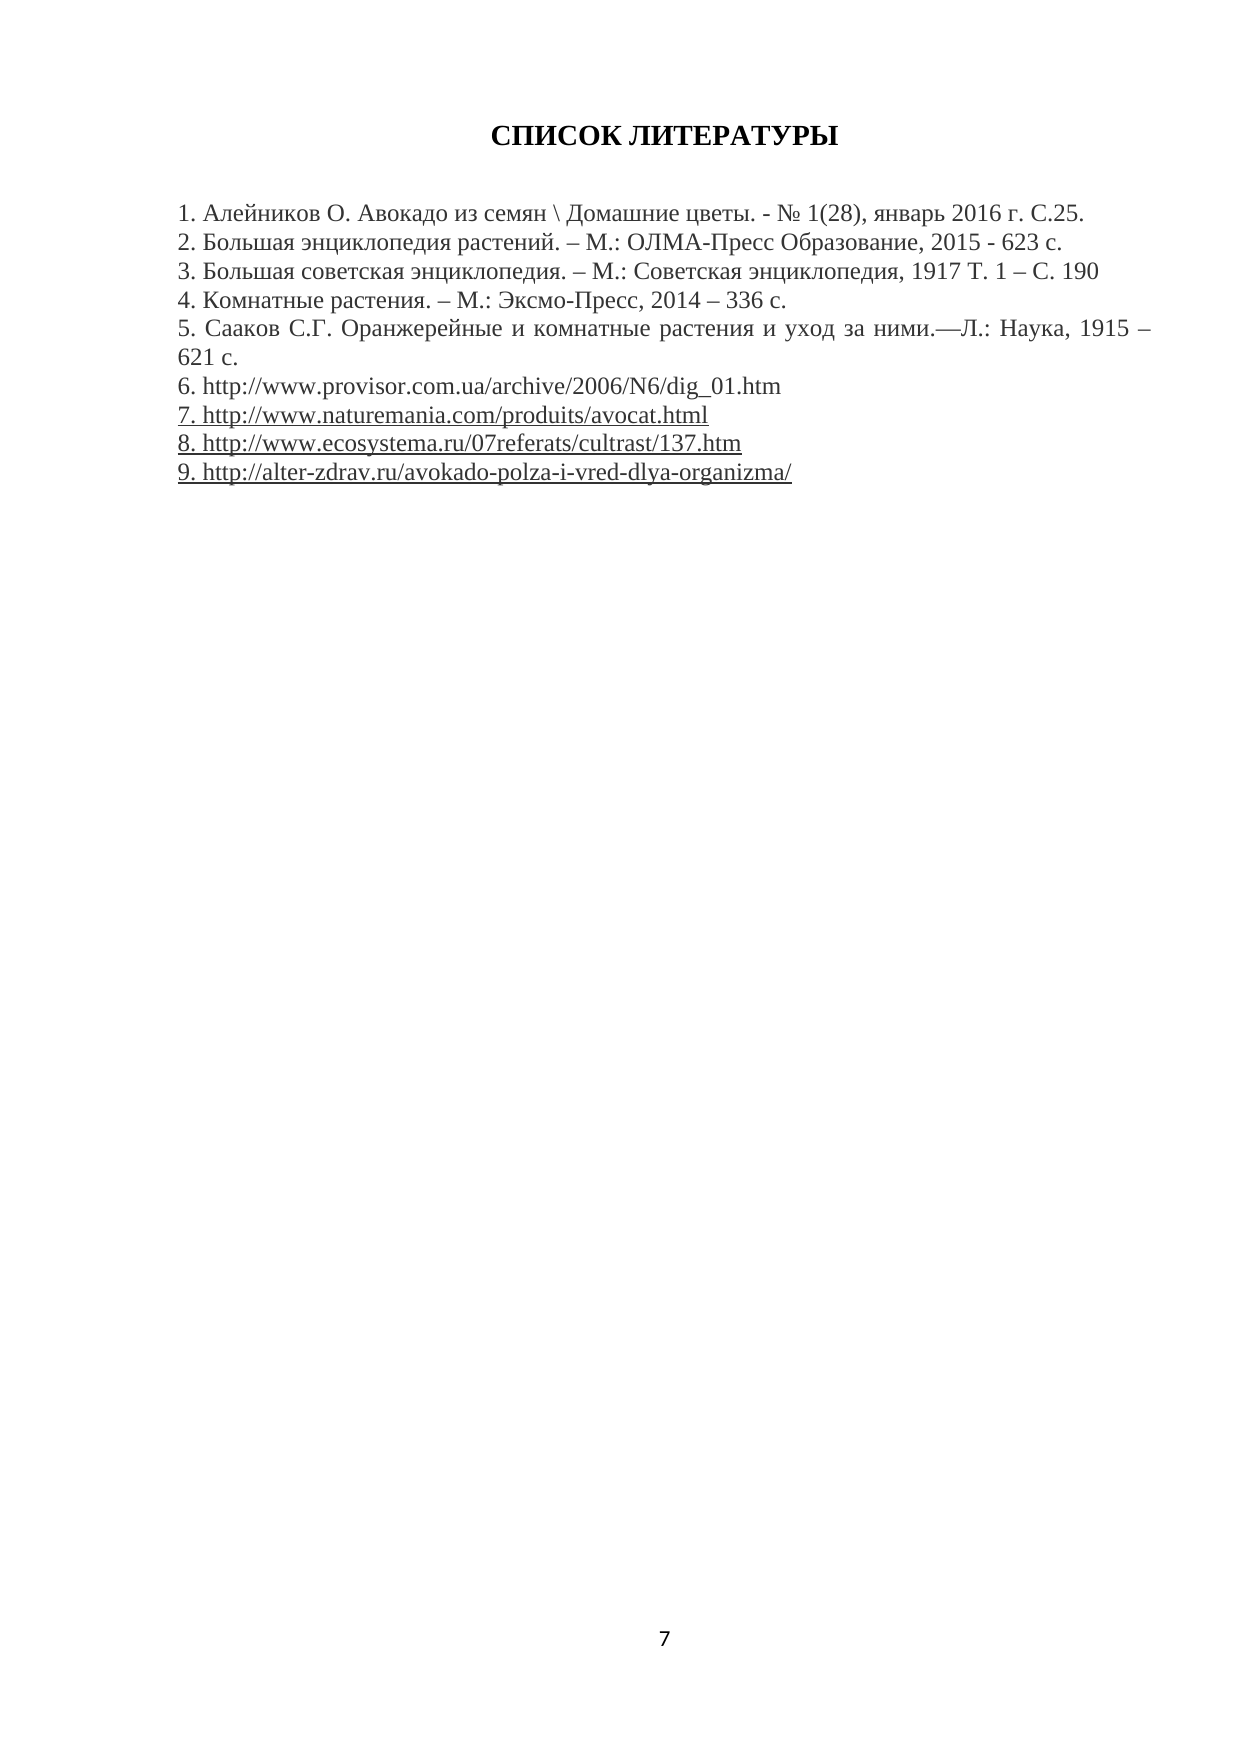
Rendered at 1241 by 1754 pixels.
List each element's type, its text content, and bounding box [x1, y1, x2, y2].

text 9. http://alter-zdrav.ru/avokado-polza-i-vred-dlya-organizma/ [177, 457, 1152, 486]
text 8. http://www.ecosystema.ru/07referats/cultrast/137.htm [177, 428, 1152, 457]
text 7. http://www.naturemania.com/produits/avocat.html [177, 400, 1152, 428]
text 3. Большая советская энциклопедия. – М.: Советская энциклопедия, 1917 Т. 1 – С. 190 [177, 256, 1152, 285]
text 2. Большая энциклопедия растений. – М.: ОЛМА-Пресс Образование, 2015 - 623 с. [177, 227, 1152, 256]
text 5. Сааков С.Г. Оранжерейные и комнатные растения и уход за ними.—Л.: Наука, 1915 – 621 с. [177, 313, 1152, 371]
text 6. http://www.provisor.com.ua/archive/2006/N6/dig_01.htm [177, 371, 1152, 400]
subtitle СПИСОК ЛИТЕРАТУРЫ [177, 118, 1152, 152]
text 1. Алейников О. Авокадо из семян \ Домашние цветы. - № 1(28), январь 2016 г. С.25. [177, 198, 1152, 227]
text 4. Комнатные растения. – М.: Эксмо-Пресс, 2014 – 336 с. [177, 285, 1152, 313]
